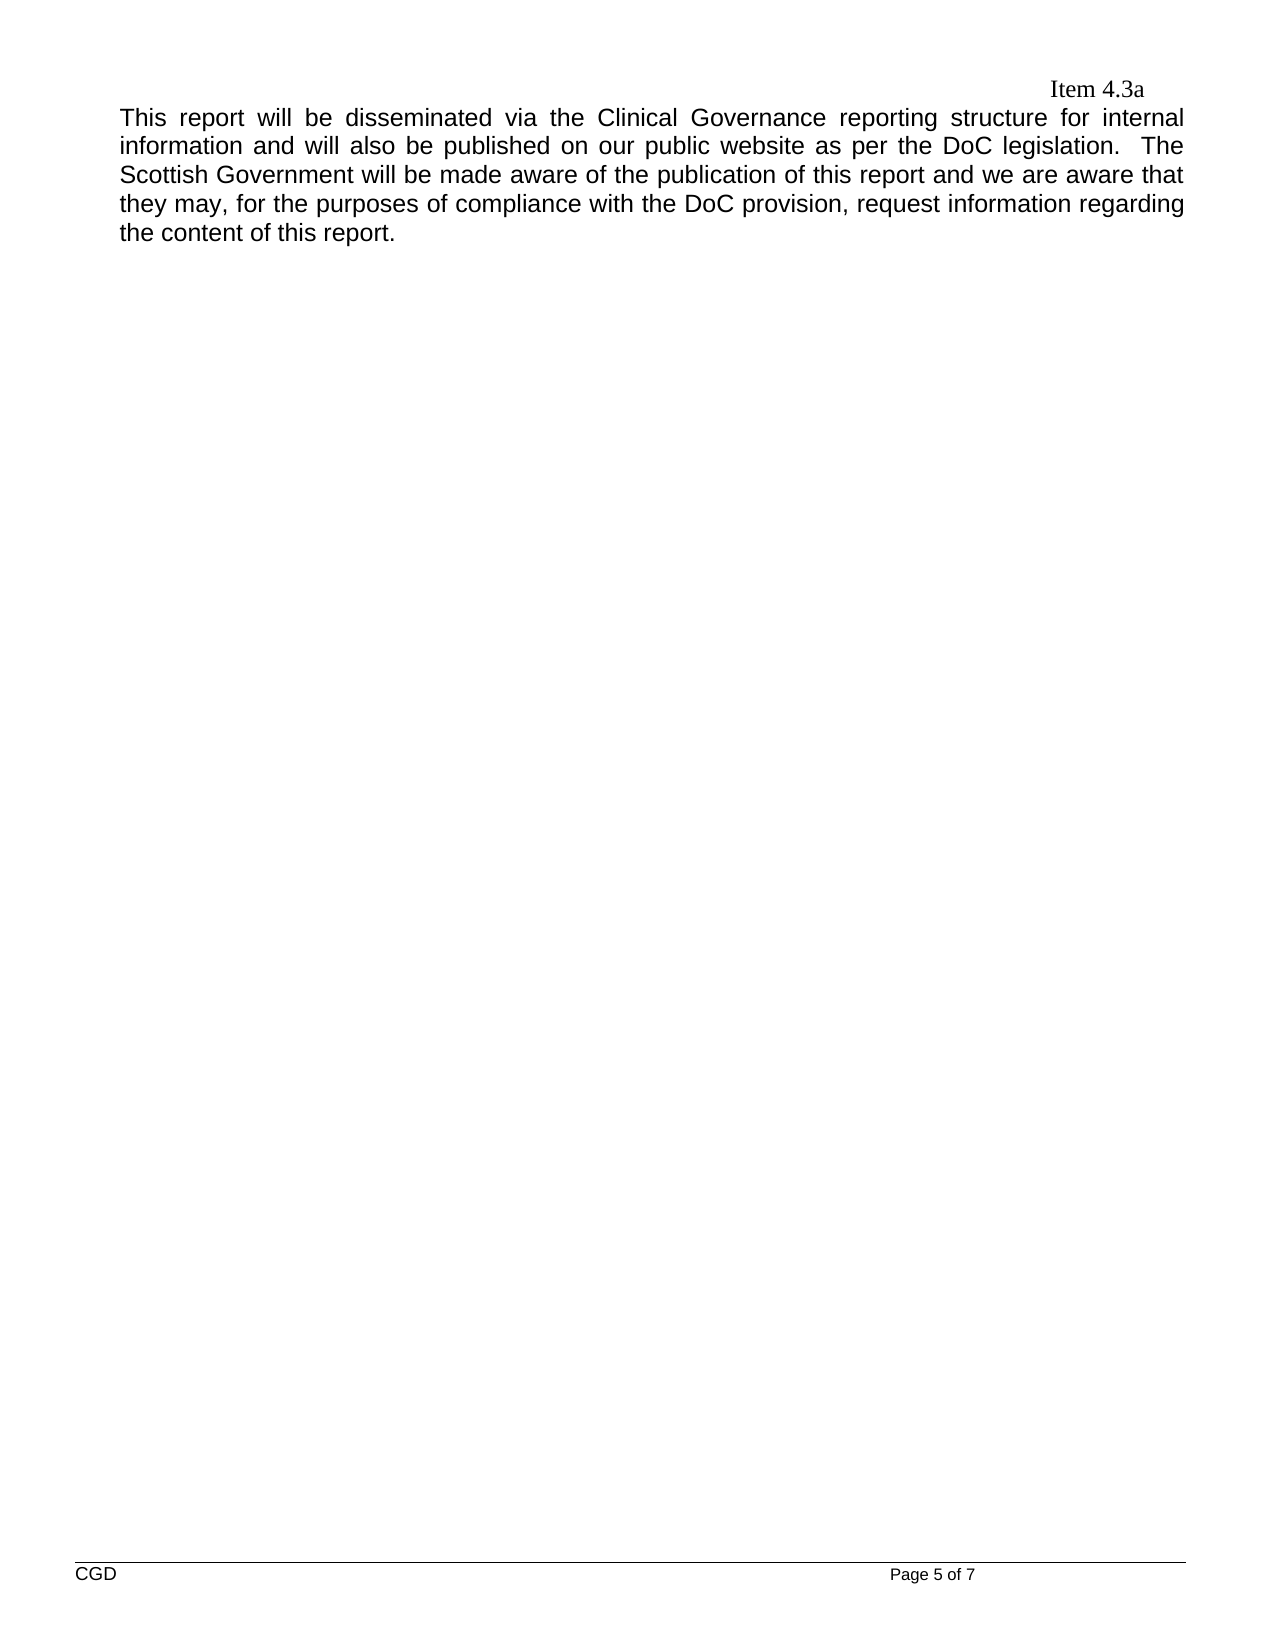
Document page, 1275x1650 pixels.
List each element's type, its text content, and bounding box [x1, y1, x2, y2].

text This report will be disseminated via the Clinical Governance reporting structure for internal information and will also be published on our public website as per the DoC legislation. The Scottish Government will be made aware of the publication of this report and we are aware that they may, for the purposes of compliance with the DoC provision, request information regarding the content of this report. [119, 103, 1186, 246]
